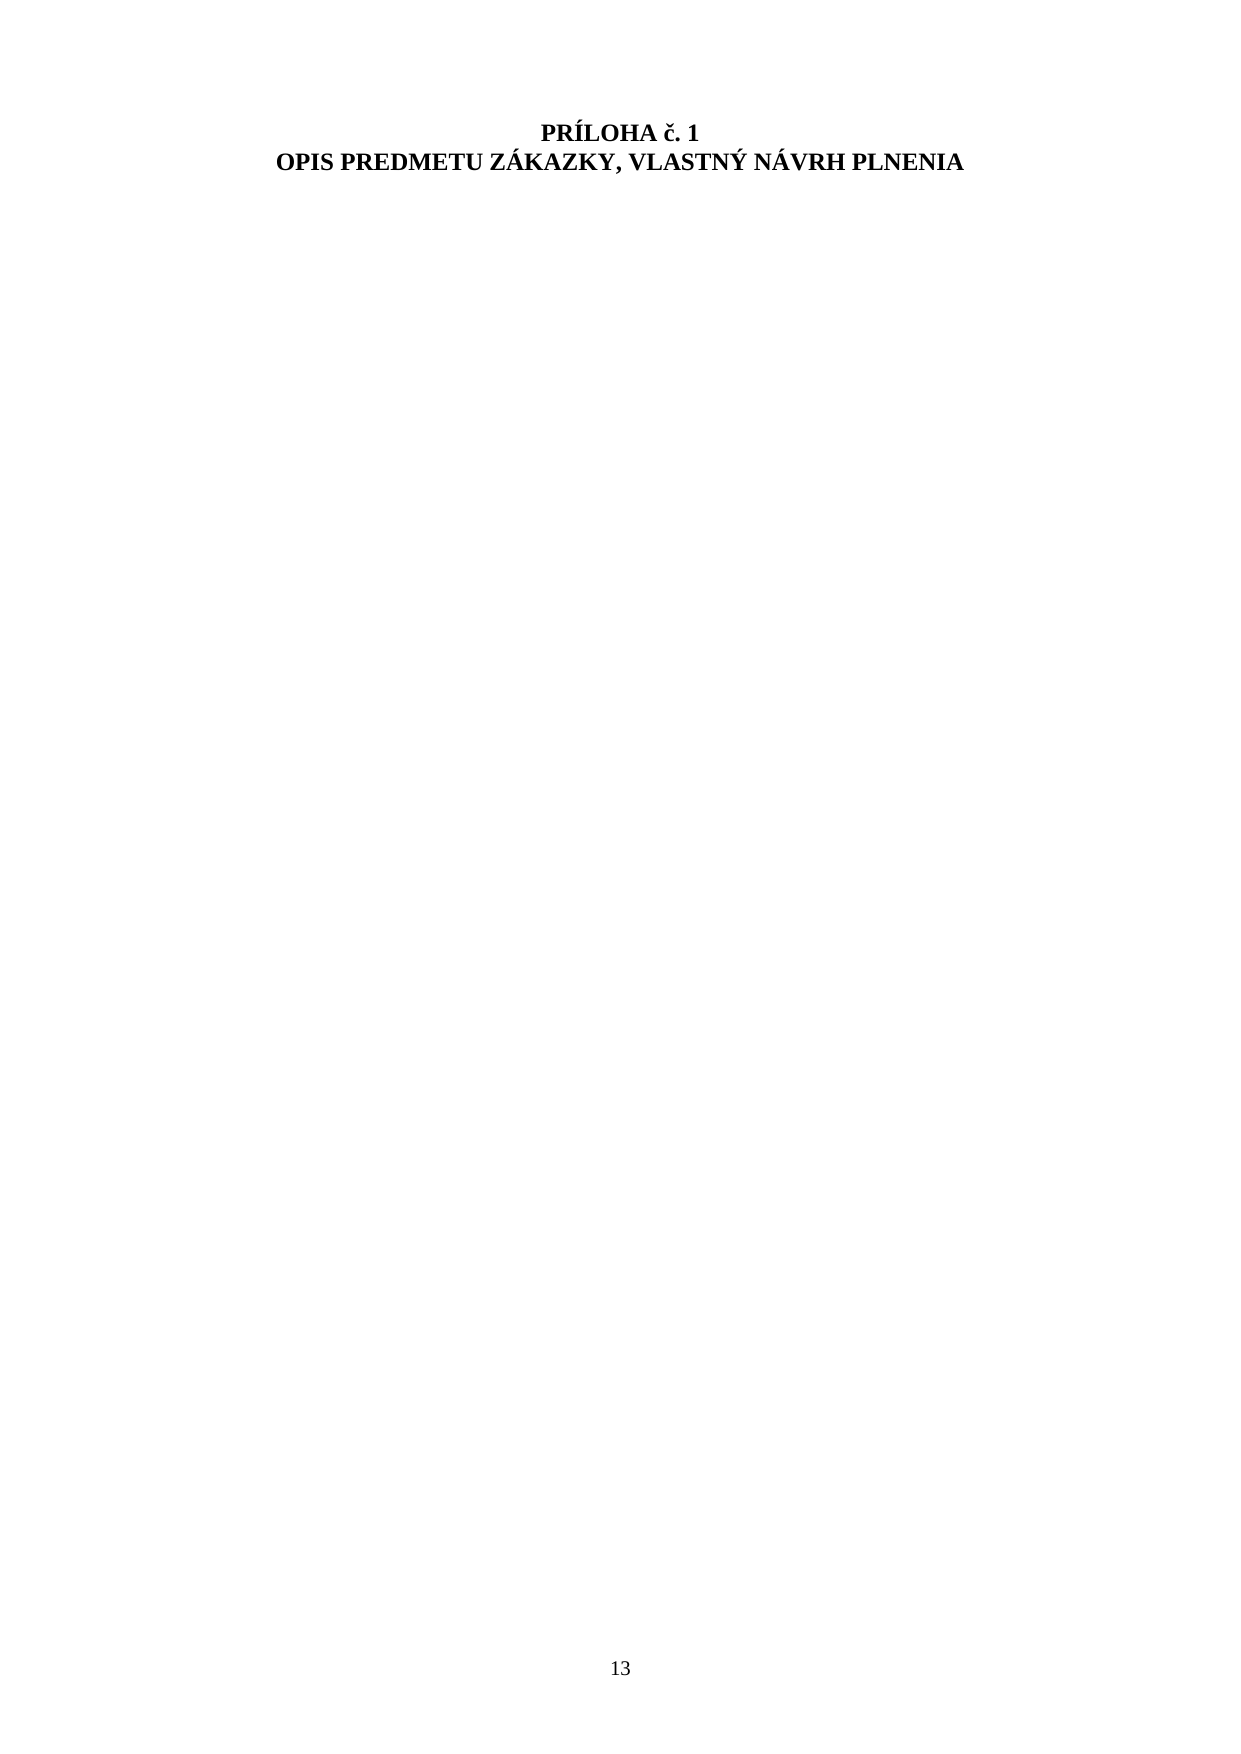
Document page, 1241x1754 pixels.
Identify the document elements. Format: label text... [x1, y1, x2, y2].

text OPIS PREDMETU ZÁKAZKY, VLASTNÝ NÁVRH PLNENIA [148, 147, 1092, 176]
text PRÍLOHA č. 1 [148, 118, 1092, 147]
